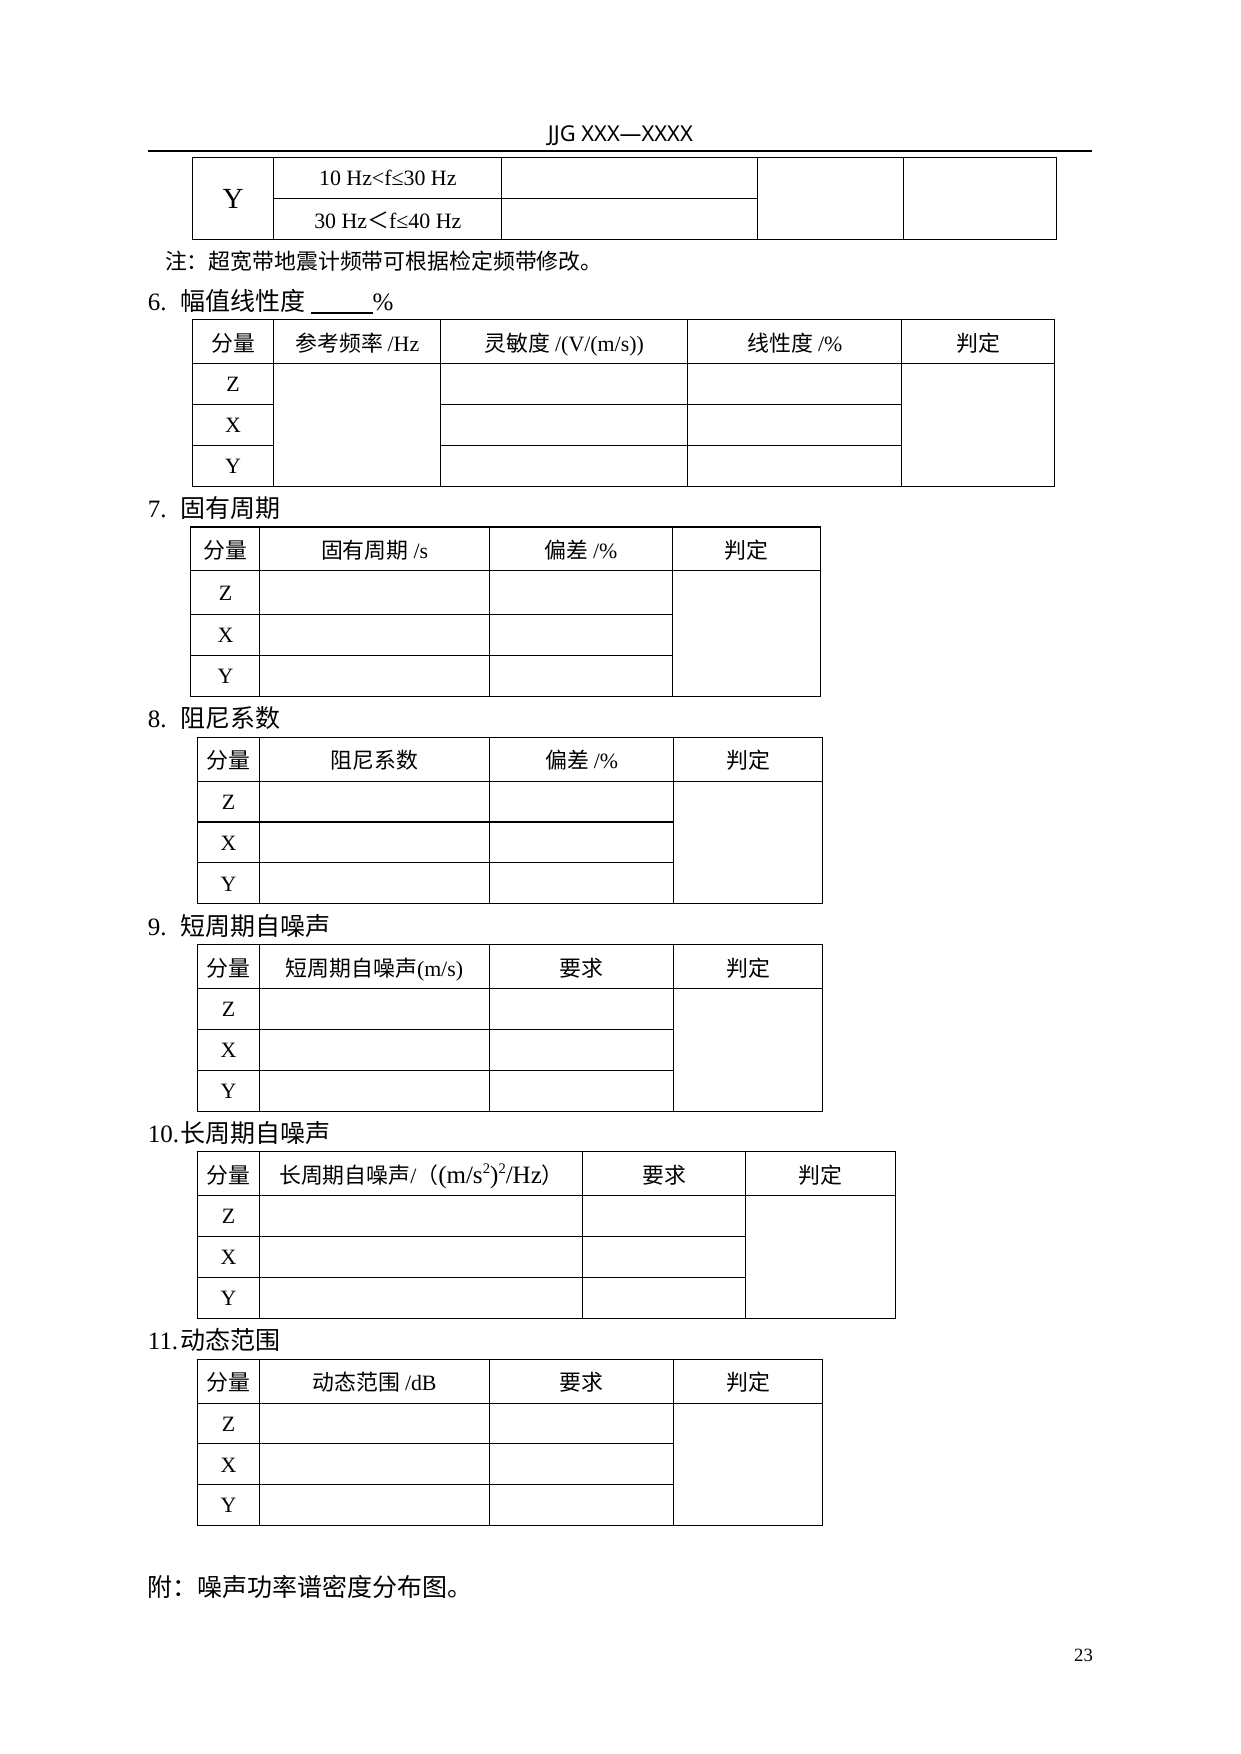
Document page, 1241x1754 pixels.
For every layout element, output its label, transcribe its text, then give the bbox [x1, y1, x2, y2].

table_cell [583, 1278, 745, 1318]
table_header 短周期自噪声(m/s) [260, 945, 489, 988]
table_cell [502, 199, 757, 239]
table_cell Y [198, 863, 259, 903]
list 长周期自噪声 [148, 1112, 1092, 1151]
table_cell [674, 782, 822, 903]
table_cell [490, 823, 673, 862]
table_cell 10 Hz<f≤30 Hz [274, 158, 501, 198]
table_cell [490, 571, 672, 614]
table_cell X [193, 405, 273, 445]
table_cell [441, 446, 687, 486]
table_header 分量 [191, 528, 259, 570]
table_cell [673, 571, 820, 696]
list 阻尼系数 [148, 697, 1092, 737]
table_cell [260, 1485, 489, 1525]
table_cell [260, 1404, 489, 1443]
table_cell [490, 656, 672, 696]
table_cell Z [198, 1404, 259, 1443]
list 动态范围 [148, 1319, 1092, 1358]
table_cell [490, 1030, 673, 1069]
table_cell Y [198, 1278, 259, 1318]
table_cell [260, 1237, 582, 1277]
table_header 参考频率 /Hz [274, 320, 440, 363]
table_cell [274, 364, 440, 486]
table_header 灵敏度 /(V/(m/s)) [441, 320, 687, 363]
table_cell [260, 571, 489, 614]
table_header 判定 [902, 320, 1054, 363]
list 短周期自噪声 [148, 904, 1092, 944]
table_cell [490, 1071, 673, 1111]
list 固有周期 [148, 487, 1092, 526]
table_header 判定 [674, 1360, 822, 1402]
table_header 分量 [193, 320, 273, 363]
table_cell [260, 1444, 489, 1484]
table_cell [260, 823, 489, 862]
table_cell Z [191, 571, 259, 614]
table_header 分量 [198, 738, 259, 781]
table_cell Y [191, 656, 259, 696]
table_header 要求 [583, 1152, 745, 1195]
table_cell [490, 863, 673, 903]
table_cell Y [198, 1485, 259, 1525]
table_cell [688, 364, 901, 404]
table_cell [490, 1404, 673, 1443]
table_cell [260, 1196, 582, 1236]
table_cell [502, 158, 757, 198]
table_cell [260, 615, 489, 655]
table_cell [260, 1071, 489, 1111]
table_header 判定 [673, 528, 820, 570]
table_cell X [191, 615, 259, 655]
table_cell [260, 782, 489, 821]
table_cell X [198, 1237, 259, 1277]
table_cell [490, 1444, 673, 1484]
table_cell [441, 405, 687, 445]
table_cell X [198, 1444, 259, 1484]
table_cell [260, 1030, 489, 1069]
table_header 阻尼系数 [260, 738, 489, 781]
table_cell Y [193, 158, 273, 239]
list 注：超宽带地震计频带可根据检定频带修改。 [148, 240, 1092, 279]
text 附：噪声功率谱密度分布图。 [148, 1566, 1092, 1606]
table_header 偏差 /% [490, 528, 672, 570]
table_header 判定 [674, 738, 822, 781]
table_cell [674, 989, 822, 1111]
table_cell Z [193, 364, 273, 404]
table_cell [746, 1196, 895, 1318]
table_cell [260, 656, 489, 696]
table_cell [260, 1278, 582, 1318]
table_cell [490, 782, 673, 821]
table_header 要求 [490, 945, 673, 988]
table_cell X [198, 1030, 259, 1069]
table_cell Z [198, 1196, 259, 1236]
table_header 固有周期 /s [260, 528, 489, 570]
table_cell [674, 1404, 822, 1525]
table_header 判定 [674, 945, 822, 988]
table_cell X [198, 823, 259, 862]
table_cell Y [198, 1071, 259, 1111]
table_header 判定 [746, 1152, 895, 1195]
table_header 偏差 /% [490, 738, 673, 781]
list 幅值线性度 % [148, 279, 1092, 319]
table_cell [688, 405, 901, 445]
table_cell [490, 1485, 673, 1525]
table_header 分量 [198, 945, 259, 988]
table_cell Y [193, 446, 273, 486]
table_header 线性度 /% [688, 320, 901, 363]
table_cell [490, 615, 672, 655]
table_header 动态范围 /dB [260, 1360, 489, 1402]
table_cell Z [198, 989, 259, 1029]
table_header 分量 [198, 1152, 259, 1195]
table_cell Z [198, 782, 259, 821]
table_header 长周期自噪声/（(m/s2)2/Hz） [260, 1152, 582, 1195]
table_cell 30 Hz＜f≤40 Hz [274, 199, 501, 239]
table_cell [688, 446, 901, 486]
table_cell [583, 1237, 745, 1277]
table_cell [902, 364, 1054, 486]
table_cell [260, 863, 489, 903]
table_header 分量 [198, 1360, 259, 1402]
table_cell [490, 989, 673, 1029]
table_cell [583, 1196, 745, 1236]
table_cell [441, 364, 687, 404]
table_header 要求 [490, 1360, 673, 1402]
table_cell [260, 989, 489, 1029]
